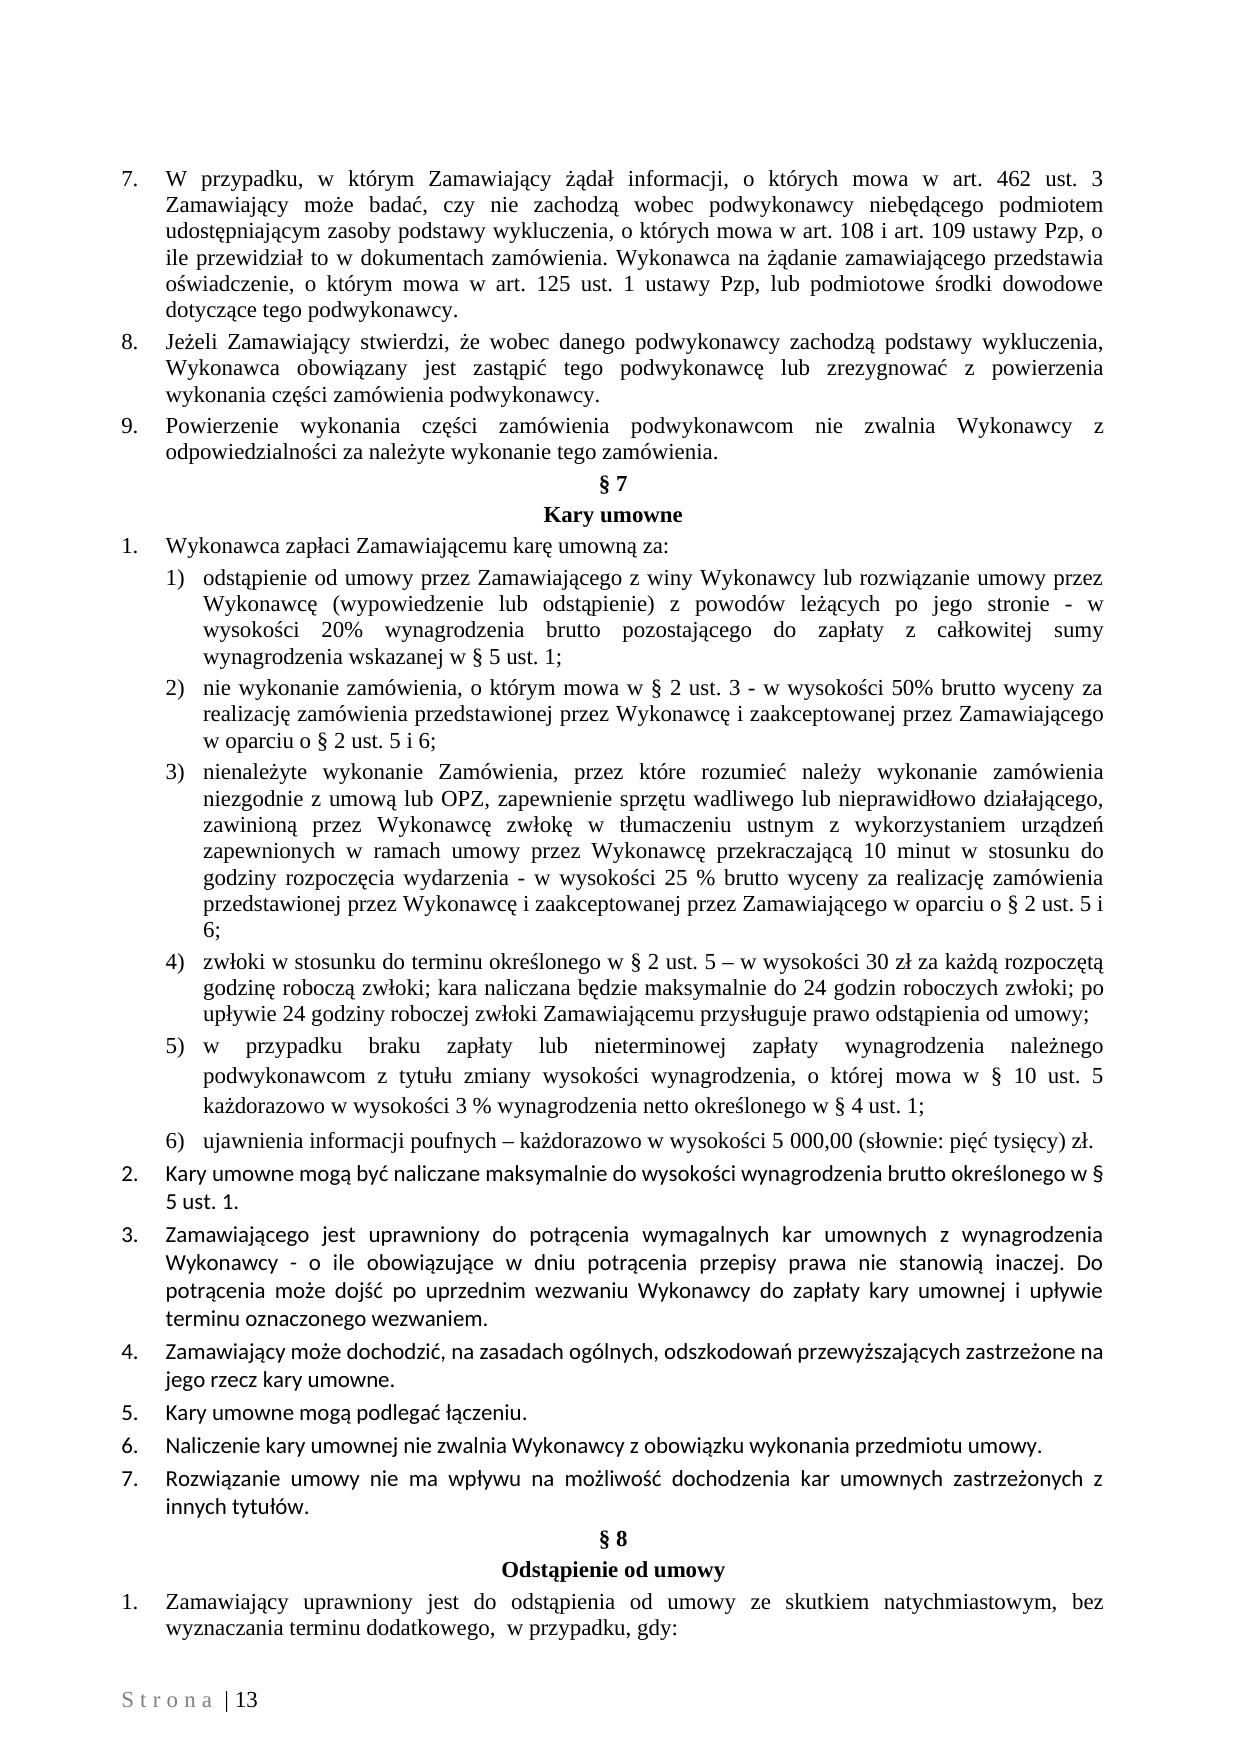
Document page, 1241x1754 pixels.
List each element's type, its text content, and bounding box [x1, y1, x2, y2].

list Zamawiający uprawniony jest do odstąpienia od umowy ze skutkiem natychmiastowym, bez wyznaczania terminu dodatkowego, w przypadku, gdy: [121, 1588, 1105, 1640]
list ujawnienia informacji poufnych – każdorazowo w wysokości 5 000,00 (słownie: pięć tysięcy) zł. [165, 1127, 1105, 1154]
list Rozwiązanie umowy nie ma wpływu na możliwość dochodzenia kar umownych zastrzeżonych z innych tytułów. [121, 1464, 1105, 1520]
list Wykonawca zapłaci Zamawiającemu karę umowną za: [121, 532, 1105, 559]
list W przypadku, w którym Zamawiający żądał informacji, o których mowa w art. 462 ust. 3 Zamawiający może badać, czy nie zachodzą wobec podwykonawcy niebędącego podmiotem udostępniającym zasoby podstawy wykluczenia, o których mowa w art. 108 i art. 109 ustawy Pzp, o ile przewidział to w dokumentach zamówienia. Wykonawca na żądanie zamawiającego przedstawia oświadczenie, o którym mowa w art. 125 ust. 1 ustawy Pzp, lub podmiotowe środki dowodowe dotyczące tego podwykonawcy. [121, 165, 1105, 323]
list Kary umowne mogą podlegać łączeniu. [121, 1398, 1105, 1426]
text Kary umowne [121, 501, 1105, 527]
list nie wykonanie zamówienia, o którym mowa w § 2 ust. 3 - w wysokości 50% brutto wyceny za realizację zamówienia przedstawionej przez Wykonawcę i zaakceptowanej przez Zamawiającego w oparciu o § 2 ust. 5 i 6; [165, 674, 1105, 753]
list zwłoki w stosunku do terminu określonego w § 2 ust. 5 – w wysokości 30 zł za każdą rozpoczętą godzinę roboczą zwłoki; kara naliczana będzie maksymalnie do 24 godzin roboczych zwłoki; po upływie 24 godziny roboczej zwłoki Zamawiającemu przysługuje prawo odstąpienia od umowy; [165, 948, 1105, 1027]
list nienależyte wykonanie Zamówienia, przez które rozumieć należy wykonanie zamówienia niezgodnie z umową lub OPZ, zapewnienie sprzętu wadliwego lub nieprawidłowo działającego, zawinioną przez Wykonawcę zwłokę w tłumaczeniu ustnym z wykorzystaniem urządzeń zapewnionych w ramach umowy przez Wykonawcę przekraczającą 10 minut w stosunku do godziny rozpoczęcia wydarzenia - w wysokości 25 % brutto wyceny za realizację zamówienia przedstawionej przez Wykonawcę i zaakceptowanej przez Zamawiającego w oparciu o § 2 ust. 5 i 6; [165, 758, 1105, 943]
list Jeżeli Zamawiający stwierdzi, że wobec danego podwykonawcy zachodzą podstawy wykluczenia, Wykonawca obowiązany jest zastąpić tego podwykonawcę lub zrezygnować z powierzenia wykonania części zamówienia podwykonawcy. [121, 328, 1105, 407]
list w przypadku braku zapłaty lub nieterminowej zapłaty wynagrodzenia należnego podwykonawcom z tytułu zmiany wysokości wynagrodzenia, o której mowa w § 10 ust. 5 każdorazowo w wysokości 3 % wynagrodzenia netto określonego w § 4 ust. 1; [165, 1032, 1105, 1118]
list Kary umowne mogą być naliczane maksymalnie do wysokości wynagrodzenia brutto określonego w § 5 ust. 1. [121, 1159, 1105, 1215]
text § 7 [121, 470, 1105, 496]
list Zamawiającego jest uprawniony do potrącenia wymagalnych kar umownych z wynagrodzenia Wykonawcy - o ile obowiązujące w dniu potrącenia przepisy prawa nie stanowią inaczej. Do potrącenia może dojść po uprzednim wezwaniu Wykonawcy do zapłaty kary umownej i upływie terminu oznaczonego wezwaniem. [121, 1220, 1105, 1332]
list odstąpienie od umowy przez Zamawiającego z winy Wykonawcy lub rozwiązanie umowy przez Wykonawcę (wypowiedzenie lub odstąpienie) z powodów leżących po jego stronie - w wysokości 20% wynagrodzenia brutto pozostającego do zapłaty z całkowitej sumy wynagrodzenia wskazanej w § 5 ust. 1; [165, 564, 1105, 669]
text § 8 [121, 1525, 1105, 1551]
list Zamawiający może dochodzić, na zasadach ogólnych, odszkodowań przewyższających zastrzeżone na jego rzecz kary umowne. [121, 1337, 1105, 1393]
list Powierzenie wykonania części zamówienia podwykonawcom nie zwalnia Wykonawcy z odpowiedzialności za należyte wykonanie tego zamówienia. [121, 412, 1105, 465]
text Odstąpienie od umowy [121, 1556, 1105, 1583]
list Naliczenie kary umownej nie zwalnia Wykonawcy z obowiązku wykonania przedmiotu umowy. [121, 1431, 1105, 1459]
